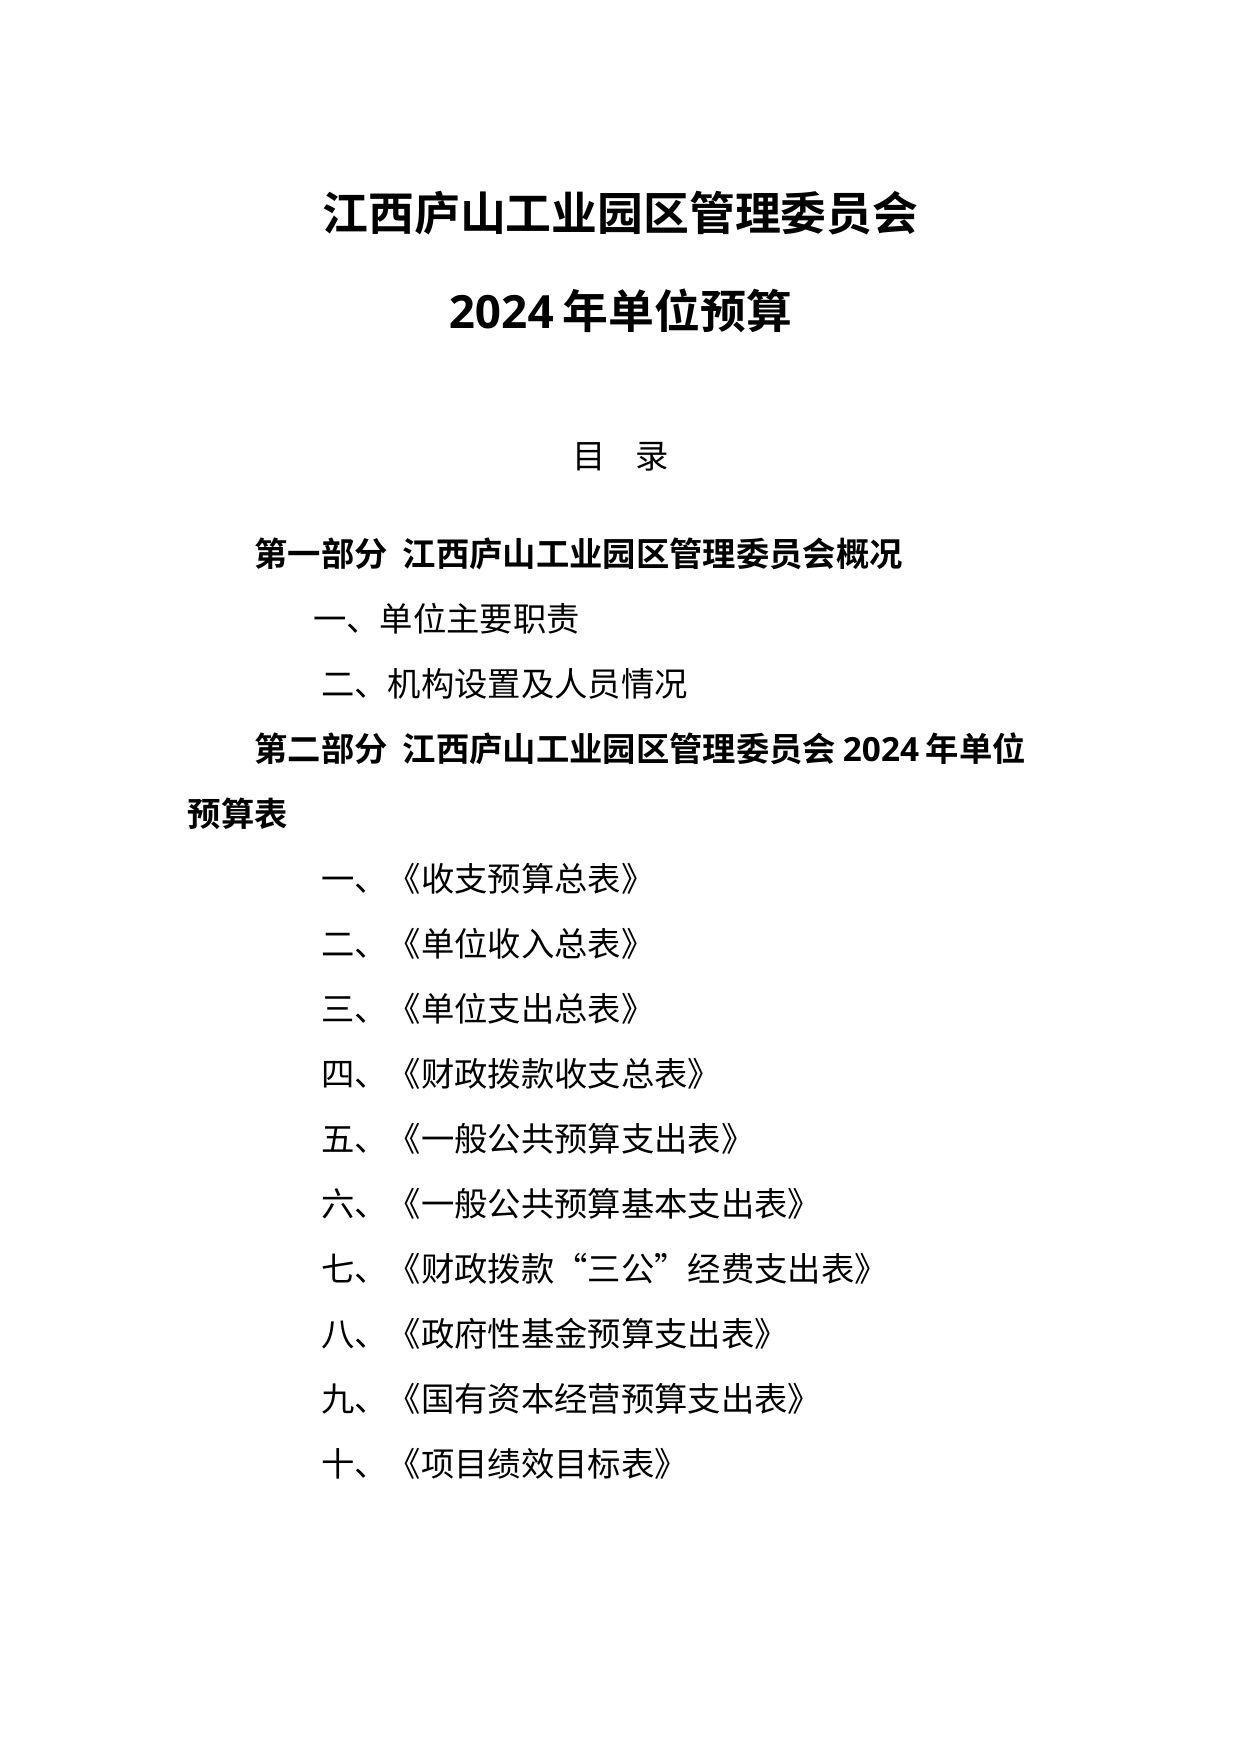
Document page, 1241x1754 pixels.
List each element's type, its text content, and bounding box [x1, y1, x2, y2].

text 四、《财政拨款收支总表》 [187, 1039, 1053, 1104]
text 二、机构设置及人员情况 [187, 649, 1053, 714]
text 十、《项目绩效目标表》 [187, 1429, 1053, 1494]
text 七、《财政拨款“三公”经费支出表》 [187, 1234, 1053, 1299]
text 第二部分 江西庐山工业园区管理委员会2024年单位预算表 [187, 714, 1053, 844]
text 三、《单位支出总表》 [187, 974, 1053, 1039]
text 目 录 [187, 422, 1053, 487]
text 江西庐山工业园区管理委员会 [187, 162, 1053, 259]
text 八、《政府性基金预算支出表》 [187, 1299, 1053, 1364]
text 一、单位主要职责 [187, 584, 1053, 649]
text 一、《收支预算总表》 [187, 844, 1053, 909]
text 五、《一般公共预算支出表》 [187, 1104, 1053, 1169]
text 六、《一般公共预算基本支出表》 [187, 1169, 1053, 1234]
text 二、《单位收入总表》 [187, 909, 1053, 974]
text 第一部分 江西庐山工业园区管理委员会概况 [187, 519, 1053, 584]
text 2024年单位预算 [187, 259, 1053, 357]
text 九、《国有资本经营预算支出表》 [187, 1364, 1053, 1429]
